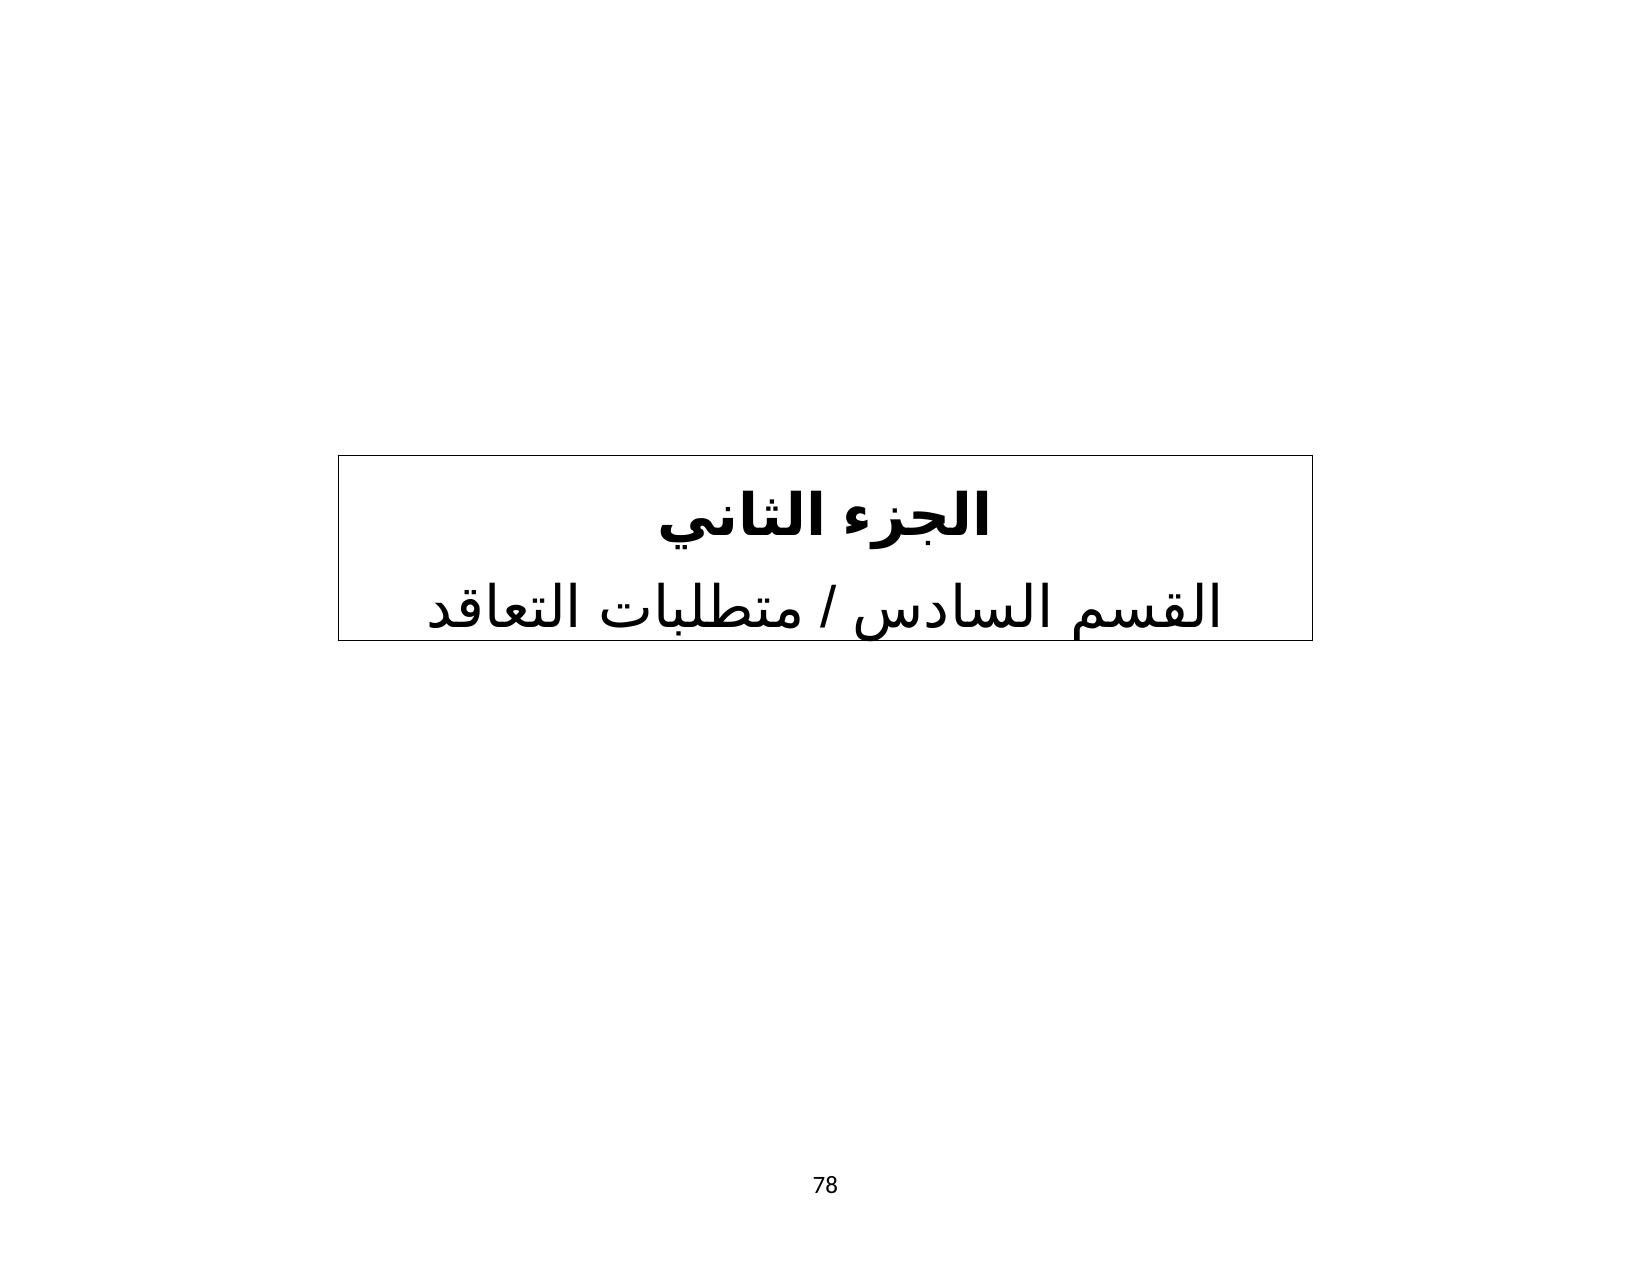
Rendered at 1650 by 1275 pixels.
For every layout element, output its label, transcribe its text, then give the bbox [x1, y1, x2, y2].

table_header الجزء الثاني القسم السادس / متطلبات التعاقد [339, 456, 1312, 640]
